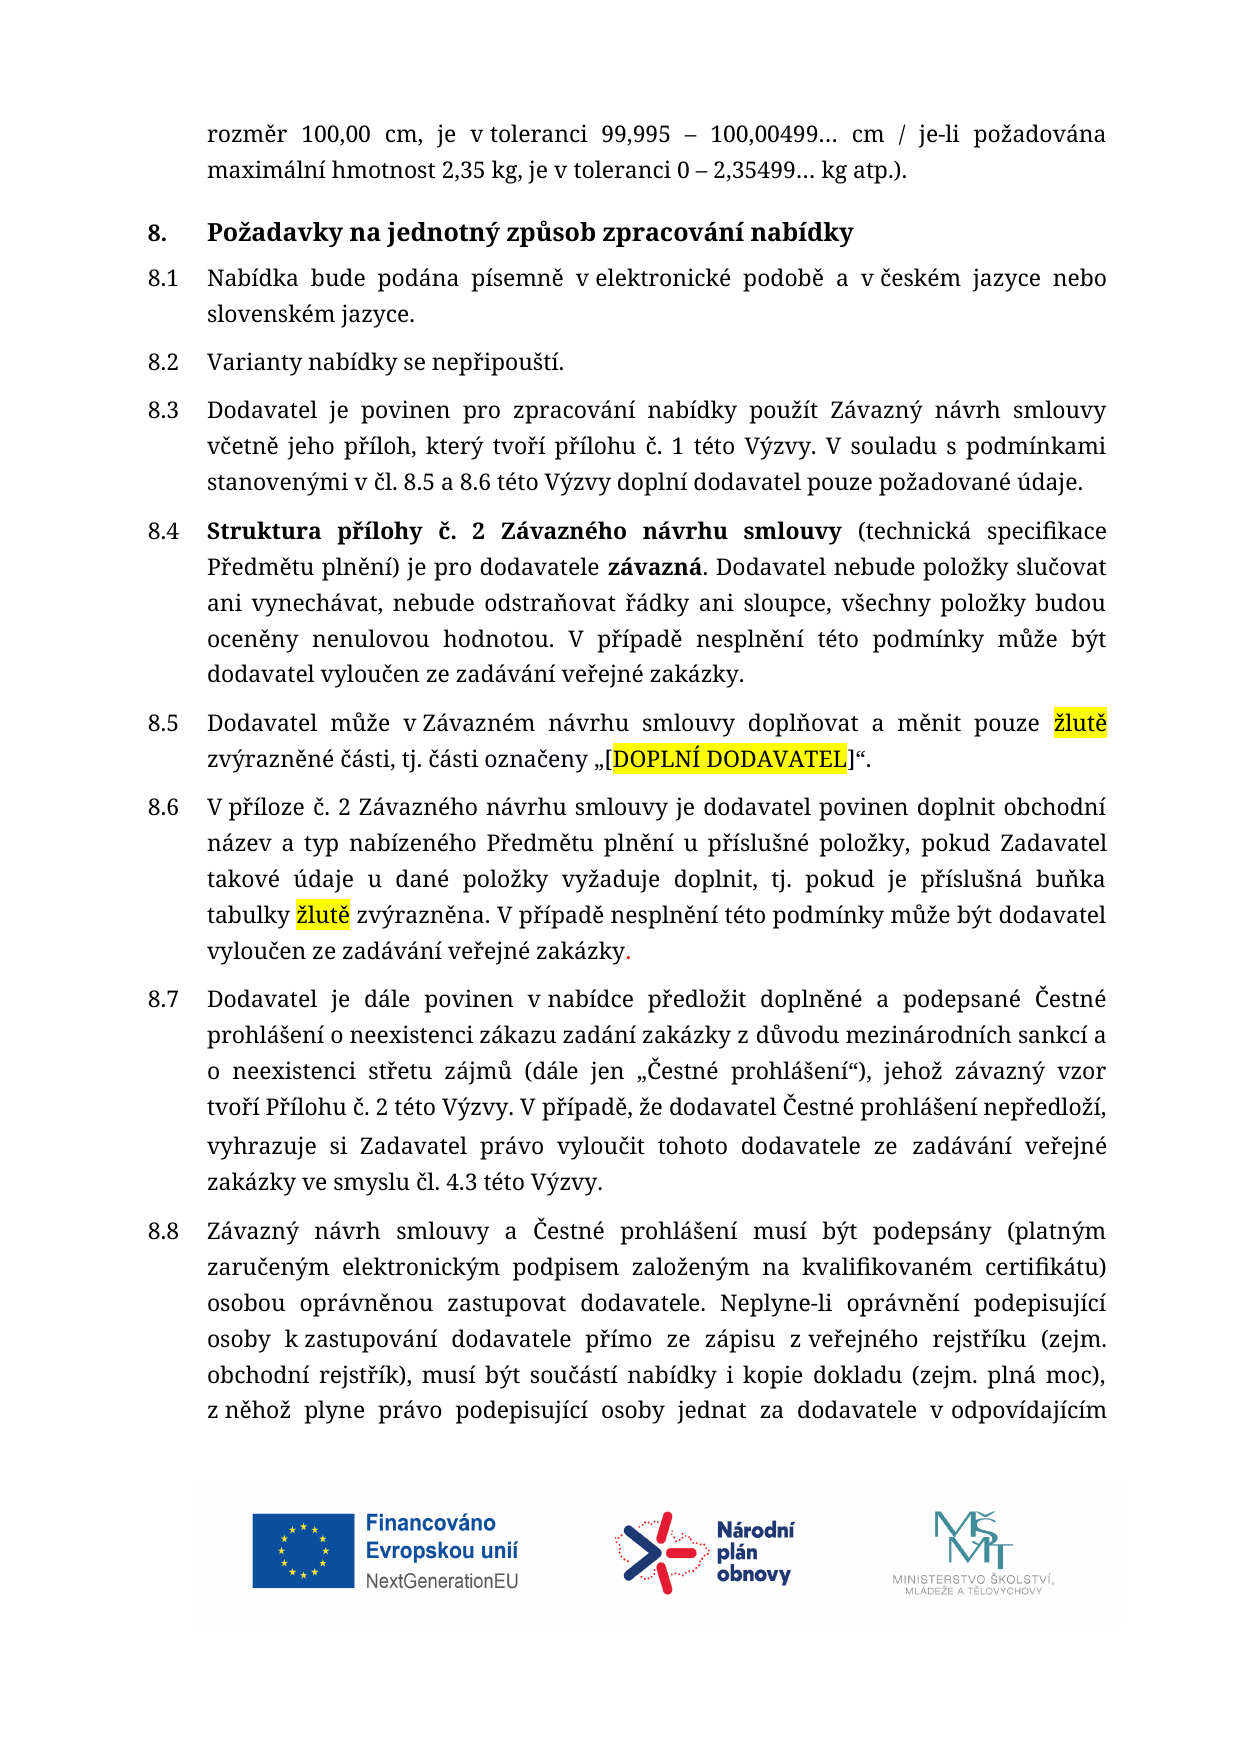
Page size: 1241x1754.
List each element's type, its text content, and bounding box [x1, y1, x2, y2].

picture [192, 1479, 1127, 1627]
list Struktura přílohy č. 2 Závazného návrhu smlouvy (technická specifikace Předmětu plnění) je pro dodavatele závazná. Dodavatel nebude položky slučovat ani vynechávat, nebude odstraňovat řádky ani sloupce, všechny položky budou oceněny nenulovou hodnotou. V případě nesplnění této podmínky může být dodavatel vyloučen ze zadávání veřejné zakázky. [148, 515, 1107, 690]
list Nabídka bude podána písemně v elektronické podobě a v českém jazyce nebo slovenském jazyce. [148, 262, 1107, 329]
list Varianty nabídky se nepřipouští. [148, 346, 1107, 377]
list Dodavatel může v Závazném návrhu smlouvy doplňovat a měnit pouze žlutě zvýrazněné části, tj. části označeny „[DOPLNÍ DODAVATEL]“. [148, 707, 1107, 774]
list Dodavatel je dále povinen v nabídce předložit doplněné a podepsané Čestné prohlášení o neexistenci zákazu zadání zakázky z důvodu mezinárodních sankcí a o neexistenci střetu zájmů (dále jen „Čestné prohlášení“), jehož závazný vzor tvoří Přílohu č. 2 této Výzvy. V případě, že dodavatel Čestné prohlášení nepředloží, vyhrazuje si Zadavatel právo vyloučit tohoto dodavatele ze zadávání veřejné zakázky ve smyslu čl. 4.3 této Výzvy. [148, 983, 1107, 1198]
list V příloze č. 2 Závazného návrhu smlouvy je dodavatel povinen doplnit obchodní název a typ nabízeného Předmětu plnění u příslušné položky, pokud Zadavatel takové údaje u dané položky vyžaduje doplnit, tj. pokud je příslušná buňka tabulky žlutě zvýrazněna. V případě nesplnění této podmínky může být dodavatel vyloučen ze zadávání veřejné zakázky. [148, 791, 1107, 966]
subtitle Požadavky na jednotný způsob zpracování nabídky [148, 215, 1107, 249]
list Dodavatel je povinen pro zpracování nabídky použít Závazný návrh smlouvy včetně jeho příloh, který tvoří přílohu č. 1 této Výzvy. V souladu s podmínkami stanovenými v čl. 8.5 a 8.6 této Výzvy doplní dodavatel pouze požadované údaje. [148, 394, 1107, 497]
